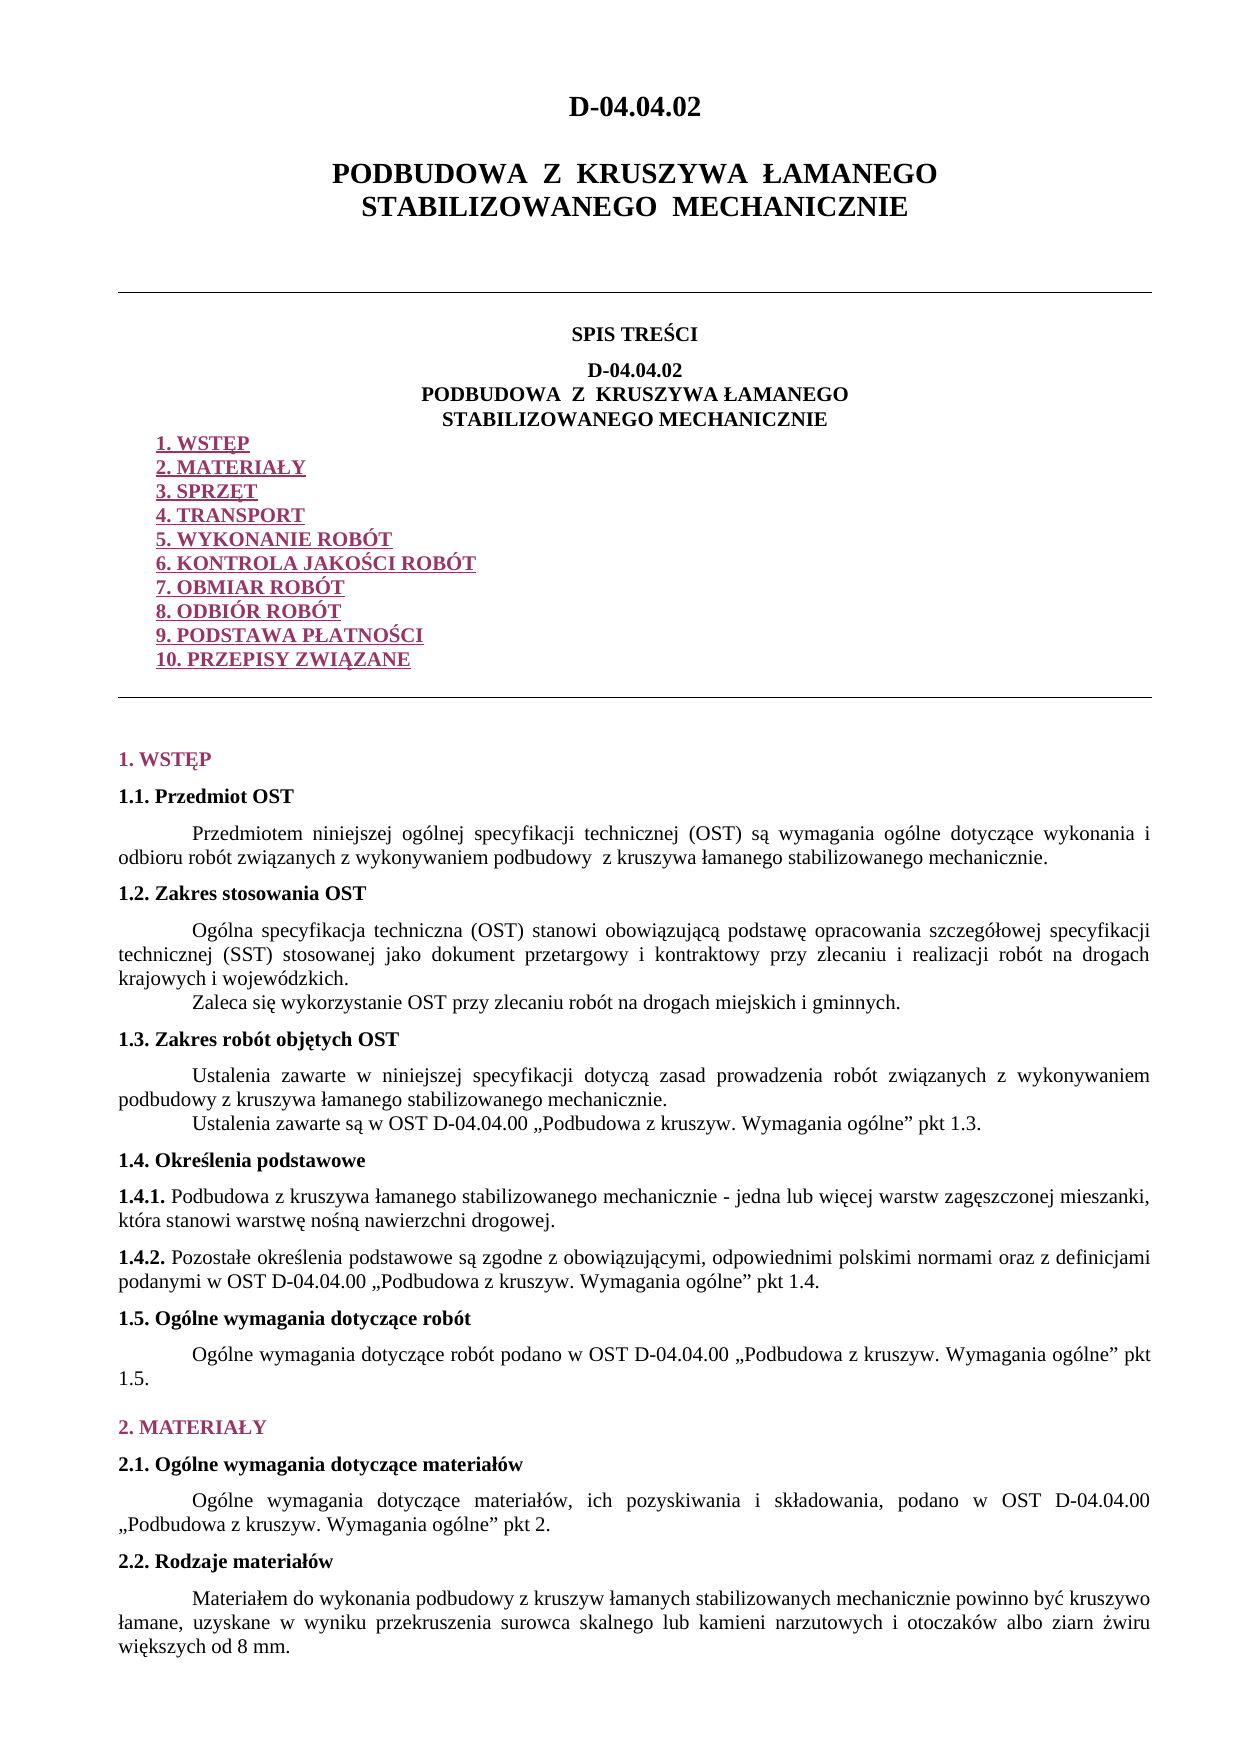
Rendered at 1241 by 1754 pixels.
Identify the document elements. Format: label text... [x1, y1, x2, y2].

text 8. ODBIÓR ROBÓT [156, 599, 1152, 623]
text D-04.04.02 [118, 89, 1152, 122]
text Ogólne wymagania dotyczące robót podano w OST D-04.04.00 „Podbudowa z kruszyw. Wymagania ogólne” pkt 1.5. [118, 1342, 1152, 1390]
text 1. WSTĘP [118, 747, 1152, 771]
text 1.1. Przedmiot OST [118, 784, 1152, 808]
text 1.4.2. Pozostałe określenia podstawowe są zgodne z obowiązującymi, odpowiednimi polskimi normami oraz z definicjami podanymi w OST D-04.04.00 „Podbudowa z kruszyw. Wymagania ogólne” pkt 1.4. [118, 1245, 1152, 1293]
text STABILIZOWANEGO MECHANICZNIE [118, 406, 1152, 431]
text 1.4. Określenia podstawowe [118, 1148, 1152, 1172]
text STABILIZOWANEGO MECHANICZNIE [118, 189, 1152, 223]
text 1. WSTĘP [156, 431, 1152, 454]
text D-04.04.02 [118, 358, 1152, 382]
text Przedmiotem niniejszej ogólnej specyfikacji technicznej (OST) są wymagania ogólne dotyczące wykonania i odbioru robót związanych z wykonywaniem podbudowy z kruszywa łamanego stabilizowanego mechanicznie. [118, 821, 1152, 869]
text 2.1. Ogólne wymagania dotyczące materiałów [118, 1452, 1152, 1476]
text PODBUDOWA Z KRUSZYWA ŁAMANEGO [118, 382, 1152, 406]
text 1.3. Zakres robót objętych OST [118, 1026, 1152, 1051]
text Ustalenia zawarte w niniejszej specyfikacji dotyczą zasad prowadzenia robót związanych z wykonywaniem podbudowy z kruszywa łamanego stabilizowanego mechanicznie. [118, 1063, 1152, 1111]
text 2.2. Rodzaje materiałów [118, 1549, 1152, 1573]
text 7. OBMIAR ROBÓT [156, 575, 1152, 599]
text 4. transport [156, 503, 1152, 527]
text 5. wykonanie robót [156, 527, 1152, 551]
text 1.4.1. Podbudowa z kruszywa łamanego stabilizowanego mechanicznie - jedna lub więcej warstw zagęszczonej mieszanki, która stanowi warstwę nośną nawierzchni drogowej. [118, 1184, 1152, 1232]
text Ogólne wymagania dotyczące materiałów, ich pozyskiwania i składowania, podano w OST D-04.04.00 „Podbudowa z kruszyw. Wymagania ogólne” pkt 2. [118, 1488, 1152, 1536]
text 1.2. Zakres stosowania OST [118, 881, 1152, 905]
text Materiałem do wykonania podbudowy z kruszyw łamanych stabilizowanych mechanicznie powinno być kruszywo łamane, uzyskane w wyniku przekruszenia surowca skalnego lub kamieni narzutowych i otoczaków albo ziarn żwiru większych od 8 mm. [118, 1586, 1152, 1658]
text 3. sprzęt [156, 479, 1152, 503]
text 1.5. Ogólne wymagania dotyczące robót [118, 1306, 1152, 1329]
text 2. materiały [156, 454, 1152, 479]
text Ogólna specyfikacja techniczna (OST) stanowi obowiązującą podstawę opracowania szczegółowej specyfikacji technicznej (SST) stosowanej jako dokument przetargowy i kontraktowy przy zlecaniu i realizacji robót na drogach krajowych i wojewódzkich. [118, 918, 1152, 990]
text 9. PODSTAWA PŁATNOŚCI [156, 623, 1152, 647]
text 10. przepisy związane [156, 647, 1152, 671]
text Ustalenia zawarte są w OST D-04.04.00 „Podbudowa z kruszyw. Wymagania ogólne” pkt 1.3. [118, 1111, 1152, 1135]
text 6. kontrola jakości robót [156, 551, 1152, 575]
text PODBUDOWA Z KRUSZYWA ŁAMANEGO [118, 156, 1152, 189]
text 2. materiały [118, 1415, 1152, 1439]
text Zaleca się wykorzystanie OST przy zlecaniu robót na drogach miejskich i gminnych. [118, 990, 1152, 1014]
text SPIS TREŚCI [118, 322, 1152, 346]
